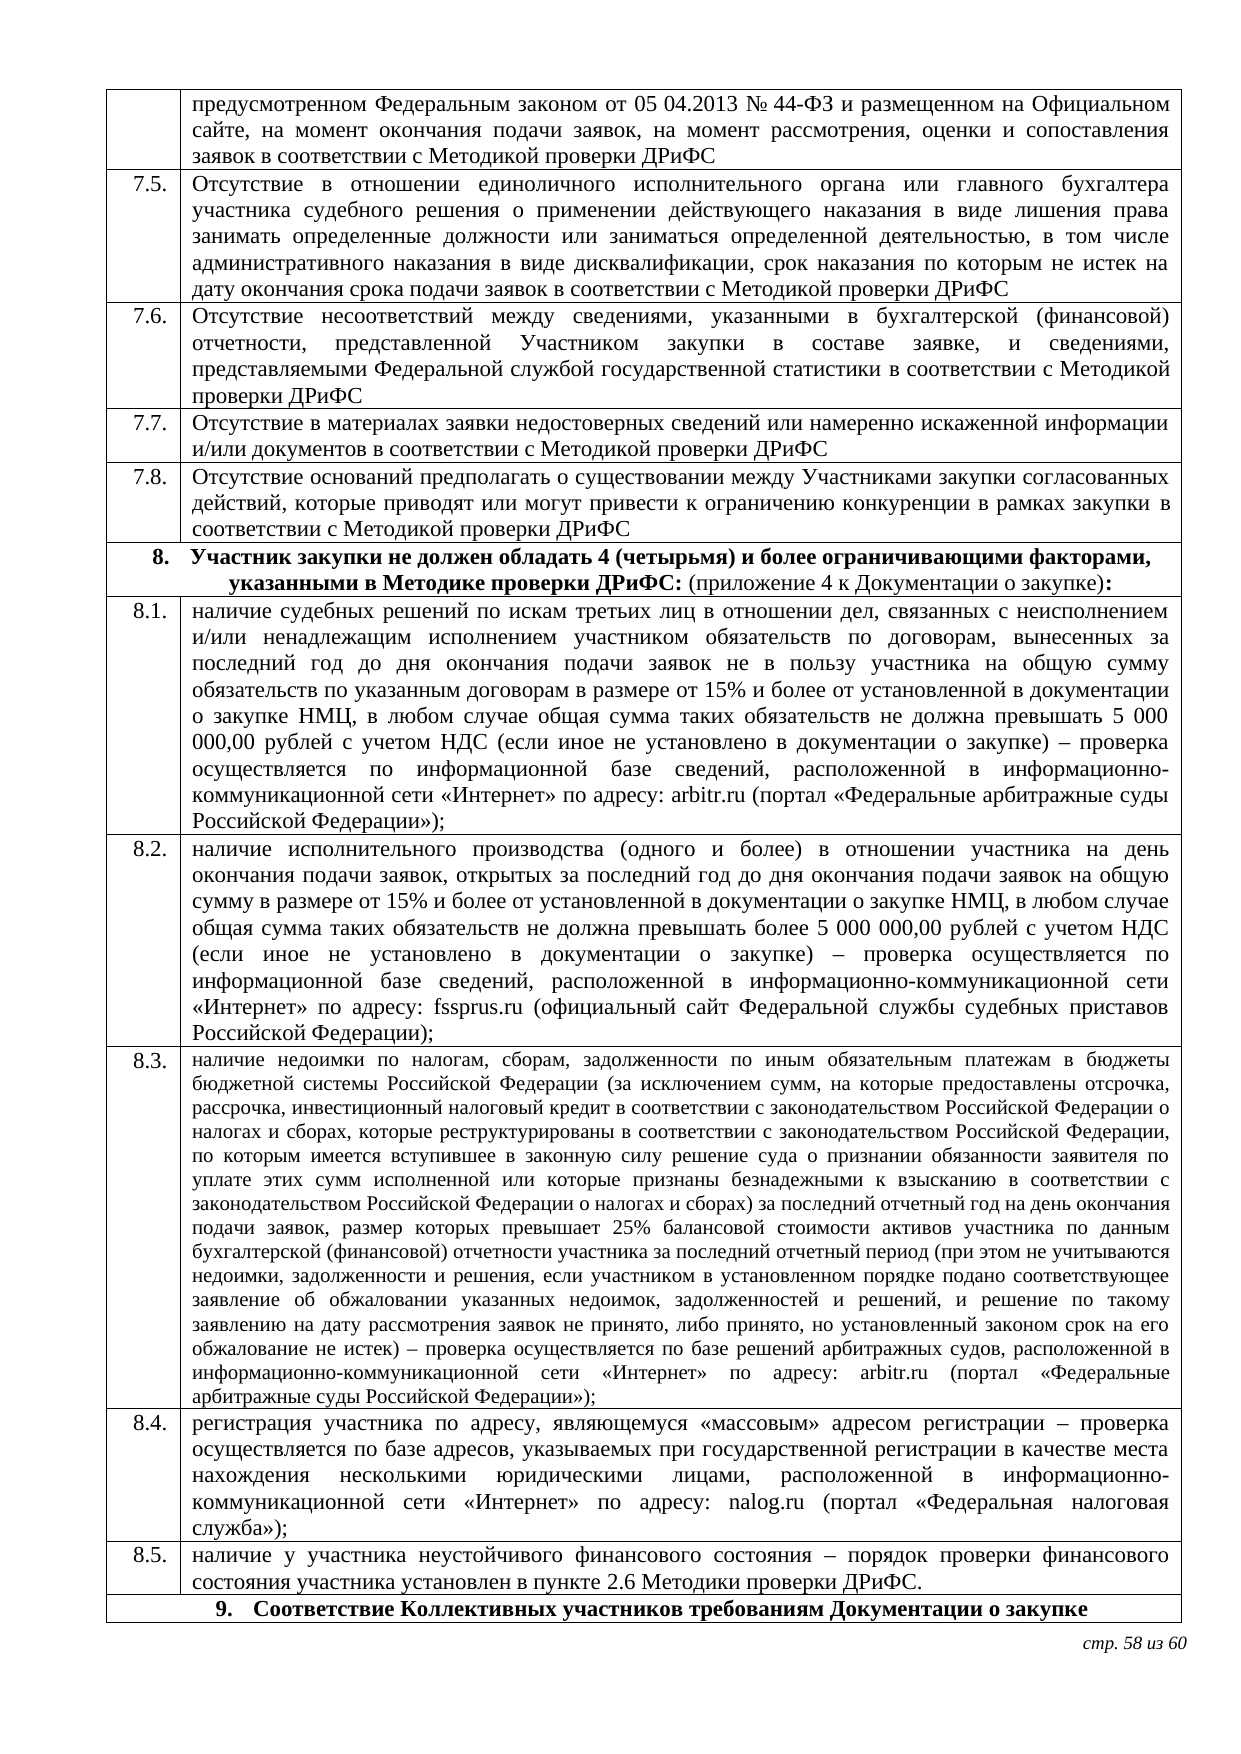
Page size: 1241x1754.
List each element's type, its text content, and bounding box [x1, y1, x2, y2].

table_cell регистрация участника по адресу, являющемуся «массовым» адресом регистрации – проверка осуществляется по базе адресов, указываемых при государственной регистрации в качестве места нахождения несколькими юридическими лицами, расположенной в информационно-коммуникационной сети «Интернет» по адресу: nalog.ru (портал «Федеральная налоговая служба»); [181, 1409, 1181, 1541]
table_cell Отсутствие несоответствий между сведениями, указанными в бухгалтерской (финансовой) отчетности, представленной Участником закупки в составе заявке, и сведениями, представляемыми Федеральной службой государственной статистики в соответствии с Методикой проверки ДРиФС [181, 303, 1181, 408]
table_cell [107, 1542, 180, 1594]
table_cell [181, 90, 1181, 169]
table_cell [107, 1047, 180, 1408]
table_cell Участник закупки не должен обладать 4 (четырьмя) и более ограничивающими факторами, указанными в Методике проверки ДРиФС: (приложение 4 к Документации о закупке): [107, 543, 1181, 596]
table_cell наличие судебных решений по искам третьих лиц в отношении дел, связанных с неисполнением и/или ненадлежащим исполнением участником обязательств по договорам, вынесенных за последний год до дня окончания подачи заявок не в пользу участника на общую сумму обязательств по указанным договорам в размере от 15% и более от установленной в документации о закупке НМЦ, в любом случае общая сумма таких обязательств не должна превышать 5 000 000,00 рублей с учетом НДС (если иное не установлено в документации о закупке) – проверка осуществляется по информационной базе сведений, расположенной в информационно-коммуникационной сети «Интернет» по адресу: arbitr.ru (портал «Федеральные арбитражные суды Российской Федерации»); [181, 597, 1181, 834]
table_cell [107, 170, 180, 302]
table_cell Отсутствие в материалах заявки недостоверных сведений или намеренно искаженной информации и/или документов в соответствии с Методикой проверки ДРиФС [181, 409, 1181, 462]
table_cell [107, 90, 180, 169]
table_cell [107, 835, 180, 1046]
table_cell [107, 303, 180, 408]
table_cell [107, 409, 180, 462]
table_cell наличие исполнительного производства (одного и более) в отношении участника на день окончания подачи заявок, открытых за последний год до дня окончания подачи заявок на общую сумму в размере от 15% и более от установленной в документации о закупке НМЦ, в любом случае общая сумма таких обязательств не должна превышать более 5 000 000,00 рублей с учетом НДС (если иное не установлено в документации о закупке) – проверка осуществляется по информационной базе сведений, расположенной в информационно-коммуникационной сети «Интернет» по адресу: fssprus.ru (официальный сайт Федеральной службы судебных приставов Российской Федерации); [181, 835, 1181, 1046]
table_cell Отсутствие оснований предполагать о существовании между Участниками закупки согласованных действий, которые приводят или могут привести к ограничению конкуренции в рамках закупки в соответствии с Методикой проверки ДРиФС [181, 463, 1181, 542]
table_cell [107, 597, 180, 834]
table_cell Отсутствие в отношении единоличного исполнительного органа или главного бухгалтера участника судебного решения о применении действующего наказания в виде лишения права занимать определенные должности или заниматься определенной деятельностью, в том числе административного наказания в виде дисквалификации, срок наказания по которым не истек на дату окончания срока подачи заявок в соответствии с Методикой проверки ДРиФС [181, 170, 1181, 302]
table_cell наличие у участника неустойчивого финансового состояния – порядок проверки финансового состояния участника установлен в пункте 2.6 Методики проверки ДРиФС. [181, 1542, 1181, 1594]
table_cell наличие недоимки по налогам, сборам, задолженности по иным обязательным платежам в бюджеты бюджетной системы Российской Федерации (за исключением сумм, на которые предоставлены отсрочка, рассрочка, инвестиционный налоговый кредит в соответствии с законодательством Российской Федерации о налогах и сборах, которые реструктурированы в соответствии с законодательством Российской Федерации, по которым имеется вступившее в законную силу решение суда о признании обязанности заявителя по уплате этих сумм исполненной или которые признаны безнадежными к взысканию в соответствии с законодательством Российской Федерации о налогах и сборах) за последний отчетный год на день окончания подачи заявок, размер которых превышает 25% балансовой стоимости активов участника по данным бухгалтерской (финансовой) отчетности участника за последний отчетный период (при этом не учитываются недоимки, задолженности и решения, если участником в установленном порядке подано соответствующее заявление об обжаловании указанных недоимок, задолженностей и решений, и решение по такому заявлению на дату рассмотрения заявок не принято, либо принято, но установленный законом срок на его обжалование не истек) – проверка осуществляется по базе решений арбитражных судов, расположенной в информационно-коммуникационной сети «Интернет» по адресу: arbitr.ru (портал «Федеральные арбитражные суды Российской Федерации»); [181, 1047, 1181, 1408]
table_cell [107, 463, 180, 542]
table_cell Соответствие Коллективных участников требованиям Документации о закупке [107, 1595, 1181, 1622]
table_cell [107, 1409, 180, 1541]
